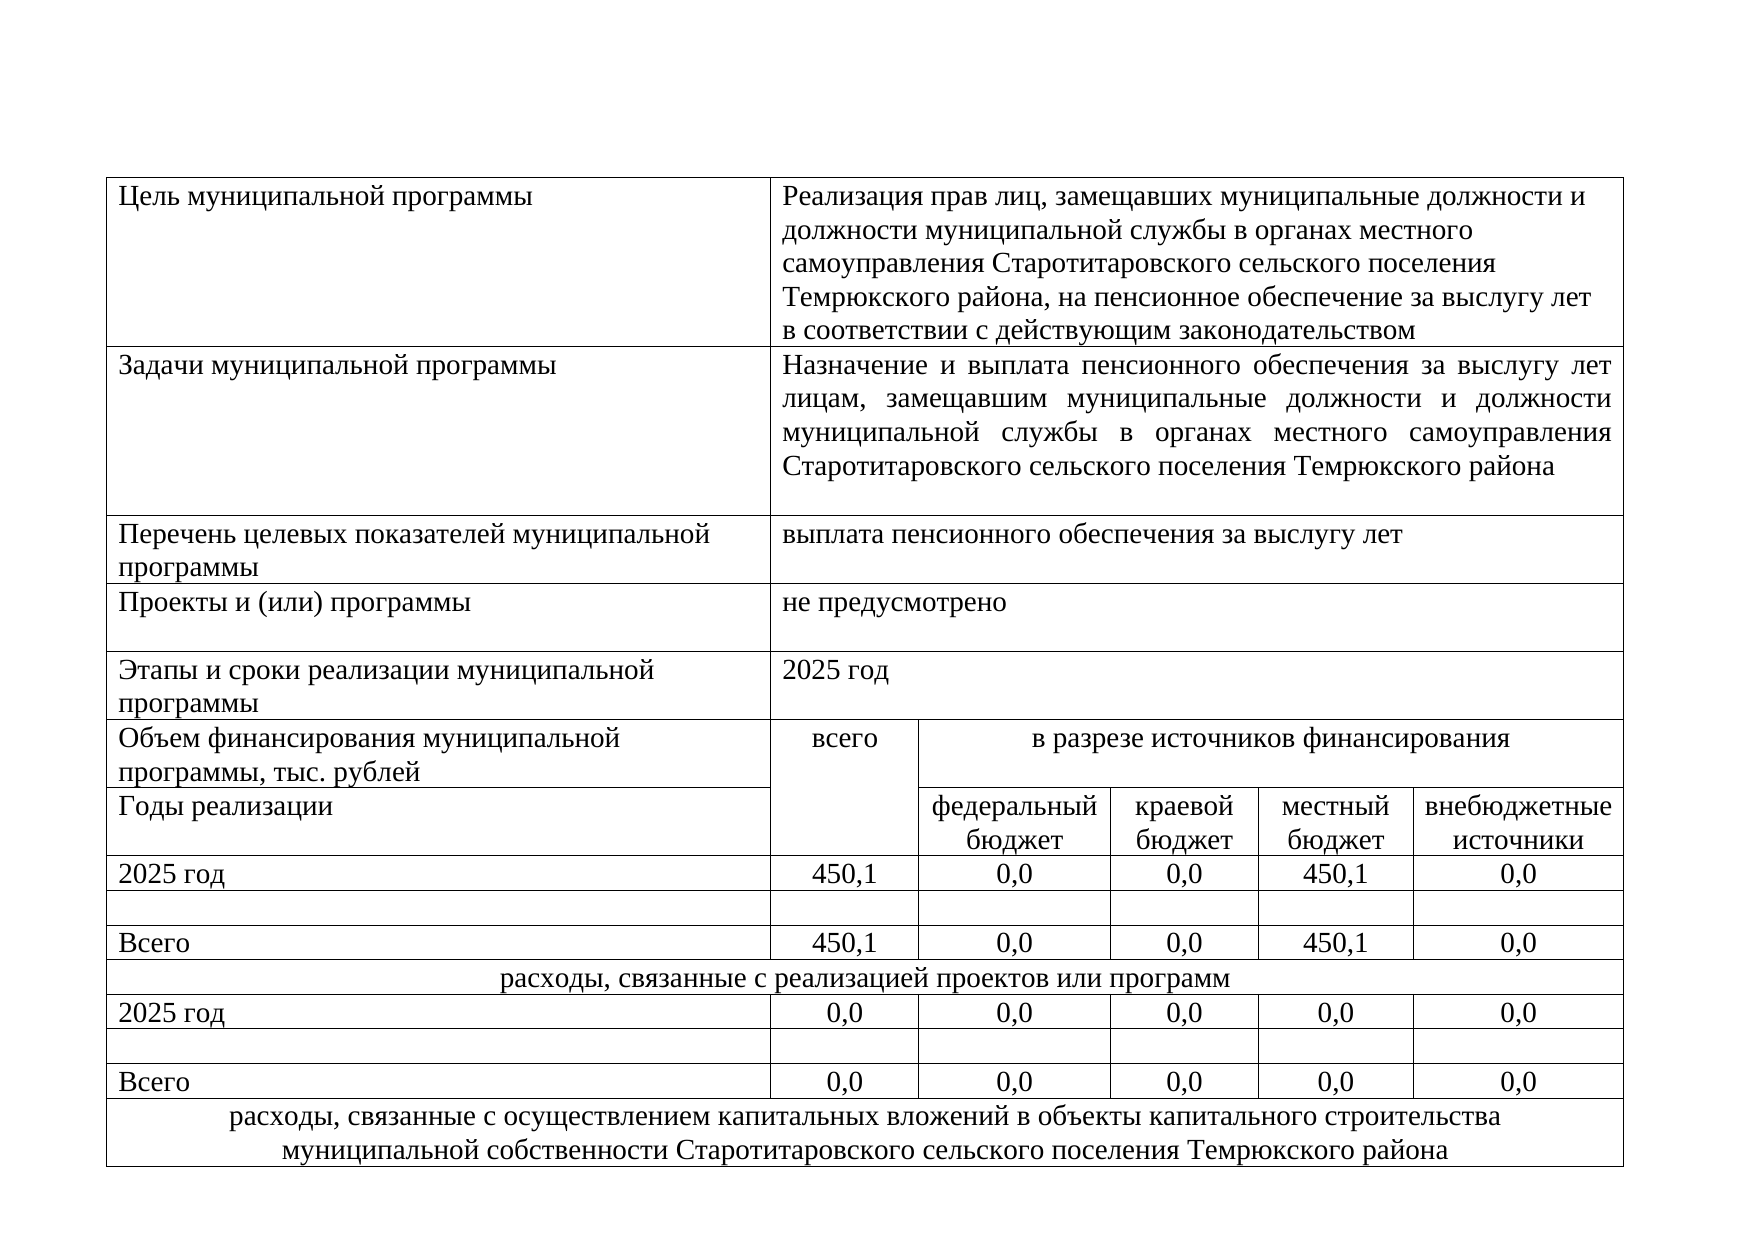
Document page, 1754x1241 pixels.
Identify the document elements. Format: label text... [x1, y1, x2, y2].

table_cell Реализация прав лиц, замещавших муниципальные должности и должности муниципальной службы в органах местного самоуправления Старотитаровского сельского поселения Темрюкского района, на пенсионное обеспечение за выслугу лет в соответствии с действующим законодательством [771, 178, 1623, 346]
table_cell Годы реализации [107, 788, 770, 855]
table_cell 0,0 [919, 1064, 1110, 1097]
table_cell [107, 1029, 770, 1063]
table_cell [1111, 1029, 1258, 1063]
table_cell расходы, связанные с реализацией проектов или программ [107, 960, 1623, 994]
table_cell Проекты и (или) программы [107, 584, 770, 651]
table_cell 0,0 [1111, 1064, 1258, 1097]
table_cell 450,1 [1259, 856, 1413, 890]
table_cell [771, 891, 918, 924]
table_cell расходы, связанные с осуществлением капитальных вложений в объекты капитального строительства муниципальной собственности Старотитаровского сельского поселения Темрюкского района [107, 1099, 1623, 1166]
table_cell Объем финансирования муниципальной программы, тыс. рублей [107, 720, 770, 787]
table_cell Этапы и сроки реализации муниципальной программы [107, 652, 770, 719]
table_cell 0,0 [1259, 1064, 1413, 1097]
table_cell Назначение и выплата пенсионного обеспечения за выслугу лет лицам, замещавшим муниципальные должности и должности муниципальной службы в органах местного самоуправления Старотитаровского сельского поселения Темрюкского района [771, 347, 1623, 515]
table_cell не предусмотрено [771, 584, 1623, 651]
table_cell 450,1 [1259, 926, 1413, 959]
table_cell [771, 1029, 918, 1063]
table_cell [1414, 891, 1623, 924]
table_cell Цель муниципальной программы [107, 178, 770, 346]
table_cell 2025 год [771, 652, 1623, 719]
table_cell 0,0 [1111, 995, 1258, 1028]
table_cell 2025 год [107, 856, 770, 890]
table_cell выплата пенсионного обеспечения за выслугу лет [771, 516, 1623, 583]
table_cell Всего [107, 1064, 770, 1097]
table_cell 0,0 [1414, 856, 1623, 890]
table_cell 0,0 [1414, 1064, 1623, 1097]
table_cell [107, 891, 770, 924]
table_cell [919, 891, 1110, 924]
table_cell федеральный бюджет [919, 788, 1110, 855]
table_cell местный бюджет [1259, 788, 1413, 855]
table_cell 2025 год [107, 995, 770, 1028]
table_cell 0,0 [771, 1064, 918, 1097]
table_cell краевой бюджет [1111, 788, 1258, 855]
table_cell 0,0 [1111, 856, 1258, 890]
table_cell [1111, 891, 1258, 924]
table_cell 0,0 [919, 995, 1110, 1028]
table_cell 0,0 [771, 995, 918, 1028]
table_cell 0,0 [1259, 995, 1413, 1028]
table_cell [919, 1029, 1110, 1063]
table_cell 0,0 [919, 856, 1110, 890]
table_cell Перечень целевых показателей муниципальной программы [107, 516, 770, 583]
table_cell Всего [107, 926, 770, 959]
table_cell 0,0 [1414, 926, 1623, 959]
table_cell 450,1 [771, 926, 918, 959]
table_cell 0,0 [919, 926, 1110, 959]
table_cell [1259, 891, 1413, 924]
table_cell в разрезе источников финансирования [919, 720, 1623, 787]
table_cell Задачи муниципальной программы [107, 347, 770, 515]
table_cell [1414, 1029, 1623, 1063]
table_cell внебюджетные источники [1414, 788, 1623, 855]
table_cell 0,0 [1414, 995, 1623, 1028]
table_cell 0,0 [1111, 926, 1258, 959]
table_cell [1259, 1029, 1413, 1063]
table_cell 450,1 [771, 856, 918, 890]
table_cell всего [771, 720, 918, 855]
